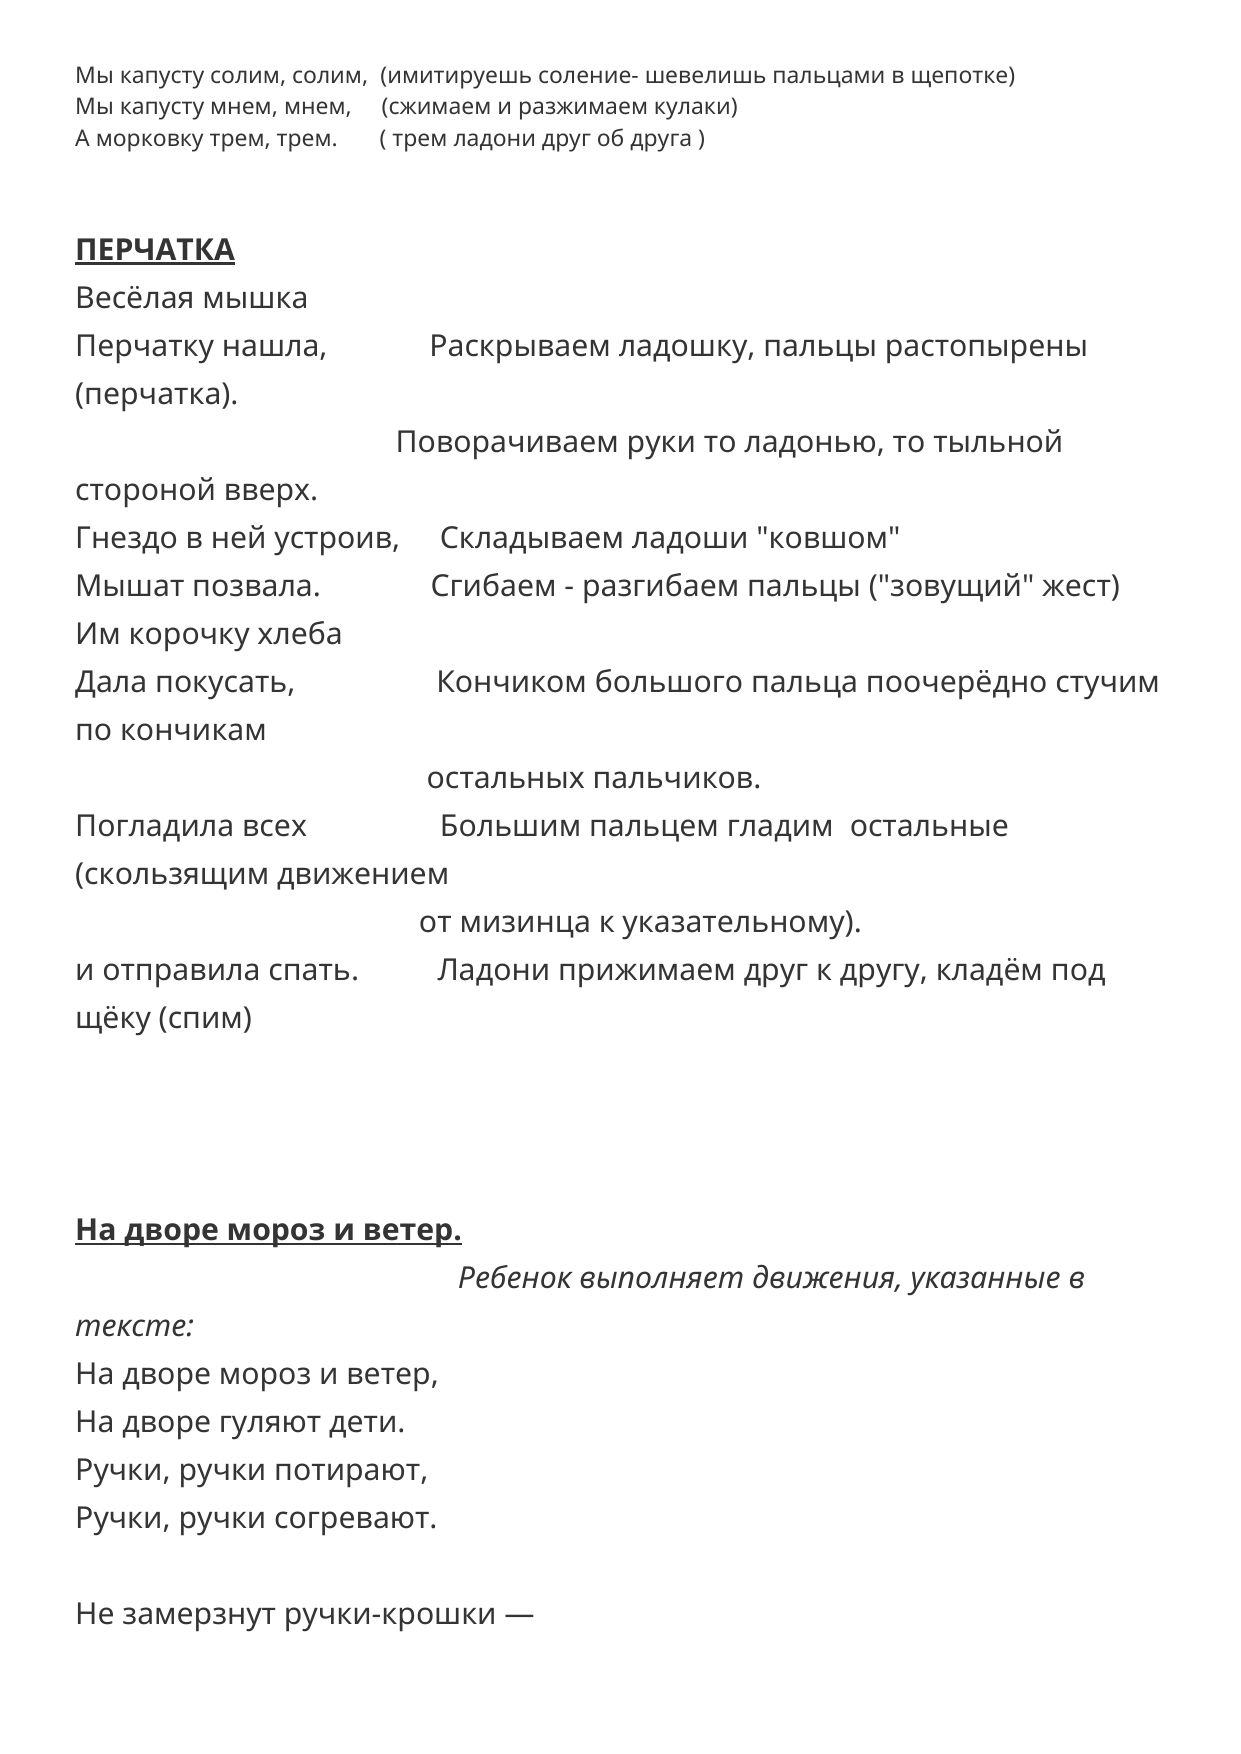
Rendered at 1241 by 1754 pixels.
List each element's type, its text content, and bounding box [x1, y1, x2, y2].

text остальных пальчиков. Погладила всех Большим пальцем гладим остальные (скользящим движением [75, 749, 1165, 893]
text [75, 59, 1165, 153]
text На дворе мороз и ветер. Ребенок выполняет движения, указанные в тексте: На дворе мороз и ветер, На дворе гуляют дети. Ручки, ручки потирают, Ручки, ручки согревают. [75, 1201, 1165, 1537]
text Поворачиваем руки то ладонью, то тыльной стороной вверх. Гнездо в ней устроив, Складываем ладоши "ковшом" Мышат позвала. Сгибаем - разгибаем пальцы ("зовущий" жест) Им корочку хлеба Дала покусать, Кончиком большого пальца поочерёдно стучим по кончикам [75, 413, 1165, 749]
text ПЕРЧАТКА Весёлая мышка Перчатку нашла, Раскрываем ладошку, пальцы растопырены (перчатка). [75, 221, 1165, 413]
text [75, 1537, 1165, 1633]
text от мизинца к указательному). и отправила спать. Ладони прижимаем друг к другу, кладём под щёку (спим) [75, 893, 1165, 1133]
